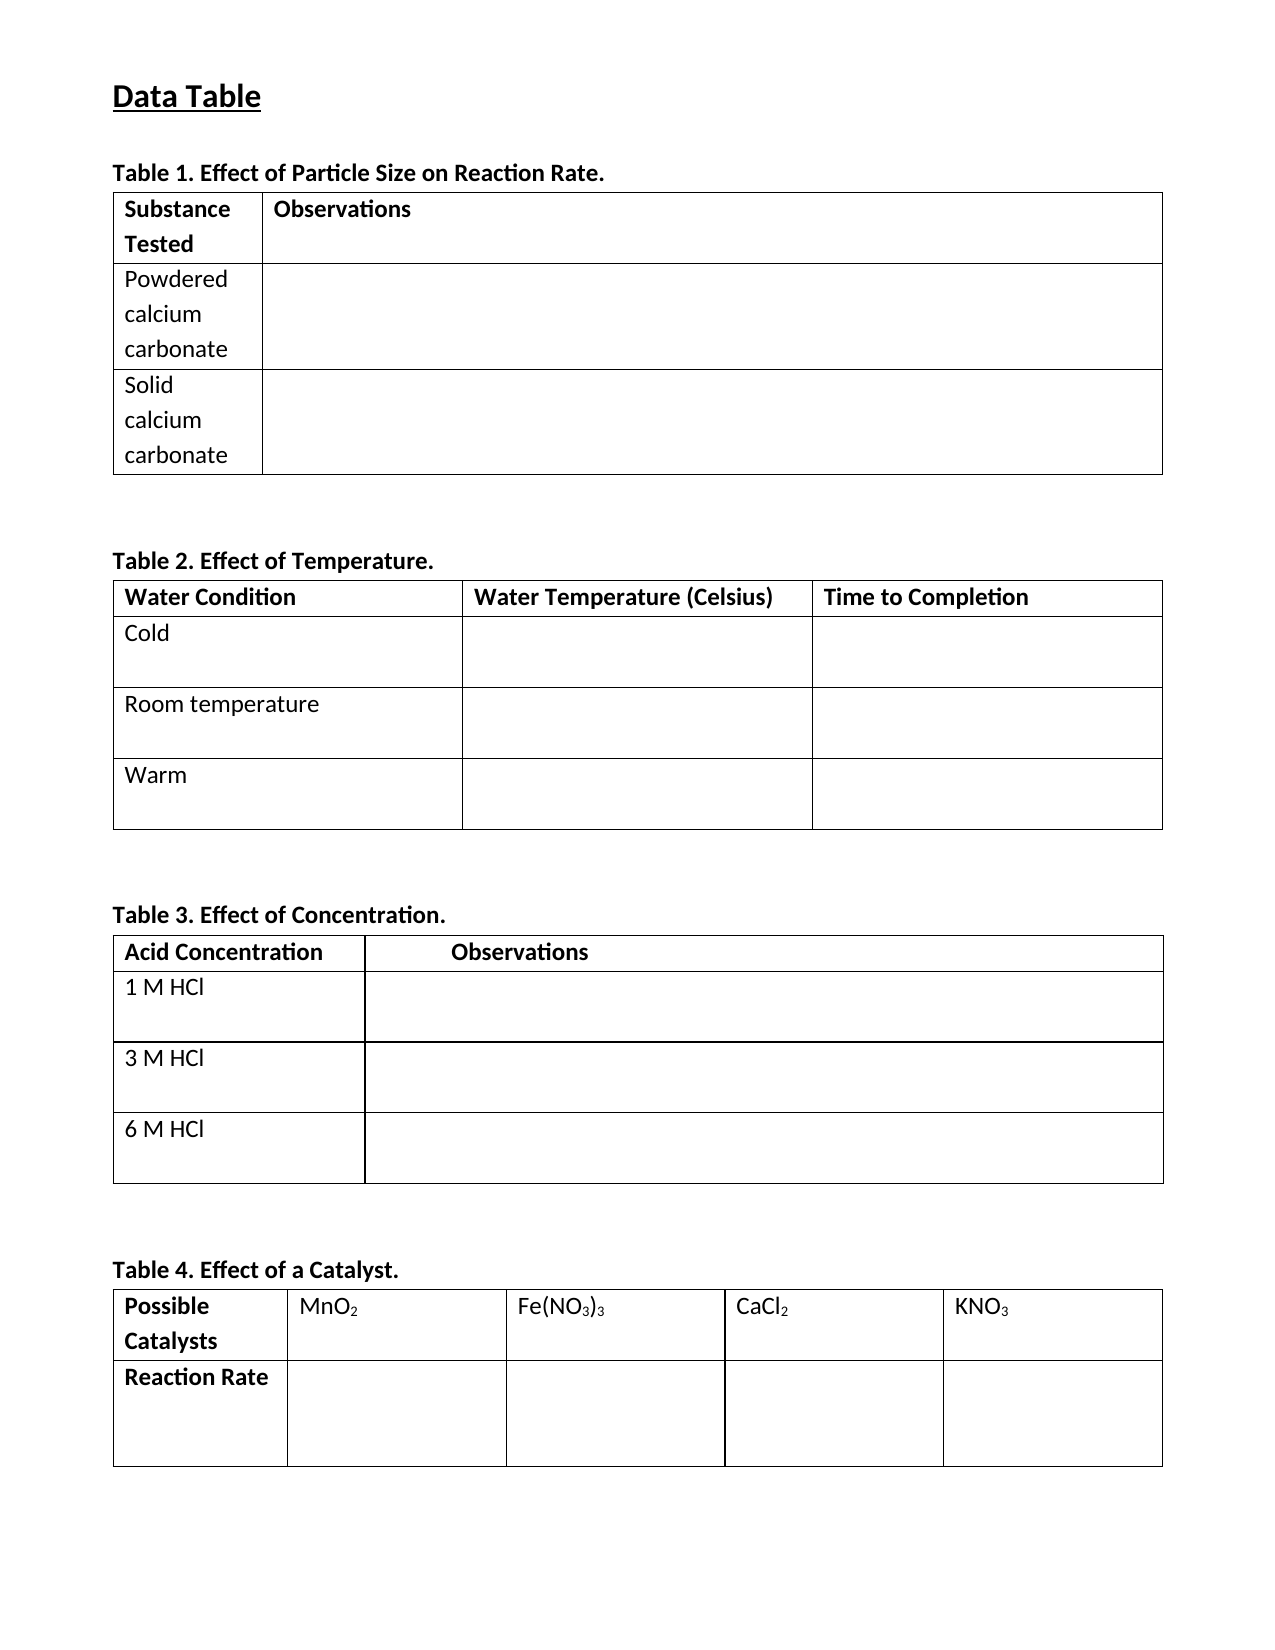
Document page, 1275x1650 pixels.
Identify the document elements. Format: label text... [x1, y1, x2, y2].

table_cell Cold [114, 617, 462, 687]
text Table 2. Effect of Temperature. [112, 545, 1162, 576]
table_cell Reaction Rate [114, 1361, 287, 1466]
text Table 3. Effect of Concentration. [112, 900, 1162, 930]
table_cell Solid calcium carbonate [114, 370, 262, 474]
table_cell [463, 759, 812, 829]
table_header Water Temperature (Celsius) [463, 581, 812, 616]
table_cell [463, 617, 812, 687]
table_cell [463, 688, 812, 758]
text Table 1. Effect of Particle Size on Reaction Rate. [112, 157, 1162, 187]
table_header Observations [366, 936, 1163, 971]
table_header Acid Concentration [114, 936, 364, 971]
table_cell [507, 1361, 724, 1466]
table_cell [263, 370, 1162, 474]
table_header Time to Completion [813, 581, 1162, 616]
table_cell Warm [114, 759, 462, 829]
table_header MnO2 [288, 1290, 506, 1360]
table_header Substance Tested [114, 193, 262, 263]
text Data Table [112, 75, 1162, 116]
table_cell [366, 1113, 1163, 1183]
table_cell [366, 972, 1163, 1041]
table_header KNO3 [944, 1290, 1162, 1360]
text Table 4. Effect of a Catalyst. [112, 1254, 1162, 1284]
table_cell Powdered calcium carbonate [114, 264, 262, 368]
table_cell [813, 617, 1162, 687]
table_cell [813, 759, 1162, 829]
table_cell Room temperature [114, 688, 462, 758]
table_header CaCl2 [726, 1290, 943, 1360]
table_header Observations [263, 193, 1162, 263]
table_cell [366, 1043, 1163, 1112]
table_cell 1 M HCl [114, 972, 364, 1041]
table_cell [813, 688, 1162, 758]
table_header Possible Catalysts [114, 1290, 287, 1360]
table_cell [726, 1361, 943, 1466]
table_cell 3 M HCl [114, 1043, 364, 1112]
table_cell 6 M HCl [114, 1113, 364, 1183]
table_cell [288, 1361, 506, 1466]
table_header Fe(NO3)3 [507, 1290, 724, 1360]
table_cell [944, 1361, 1162, 1466]
table_header Water Condition [114, 581, 462, 616]
table_cell [263, 264, 1162, 368]
